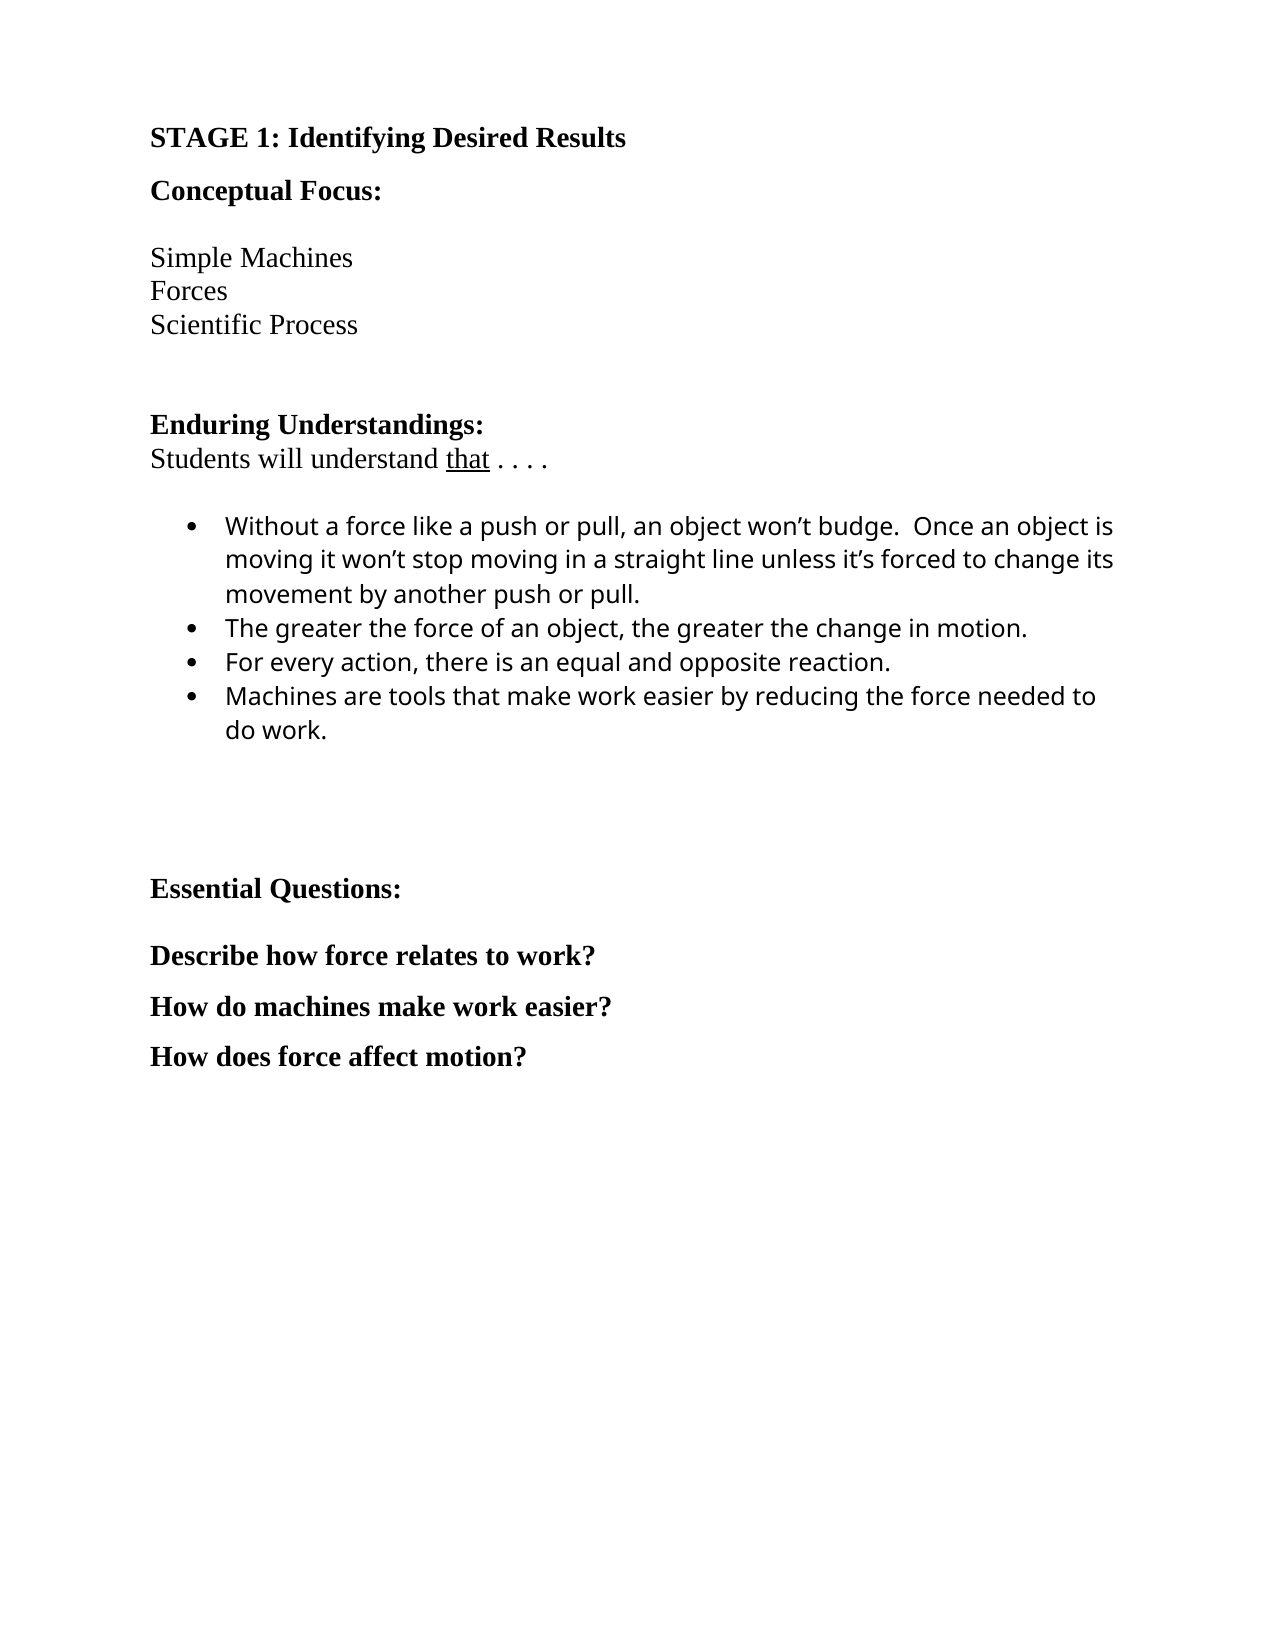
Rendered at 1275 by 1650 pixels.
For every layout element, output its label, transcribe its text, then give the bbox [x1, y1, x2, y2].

text How do machines make work easier? [150, 989, 1125, 1022]
list For every action, there is an equal and opposite reaction. [187, 644, 1125, 678]
text STAGE 1: Identifying Desired Results [150, 120, 1125, 153]
text Simple Machines [150, 240, 1125, 273]
text Enduring Understandings: [150, 407, 1125, 441]
list The greater the force of an object, the greater the change in motion. [187, 610, 1125, 644]
text Forces [150, 273, 1125, 307]
text Conceptual Focus: [150, 173, 1125, 206]
text Describe how force relates to work? [150, 938, 1125, 972]
list Without a force like a push or pull, an object won’t budge. Once an object is moving it won’t stop moving in a straight line unless it’s forced to change its movement by another push or pull. [187, 508, 1125, 610]
text Students will understand that . . . . [150, 441, 1125, 474]
text Essential Questions: [150, 871, 1125, 905]
text Scientific Process [150, 307, 1125, 340]
text How does force affect motion? [150, 1039, 1125, 1072]
list Machines are tools that make work easier by reducing the force needed to do work. [187, 678, 1125, 747]
